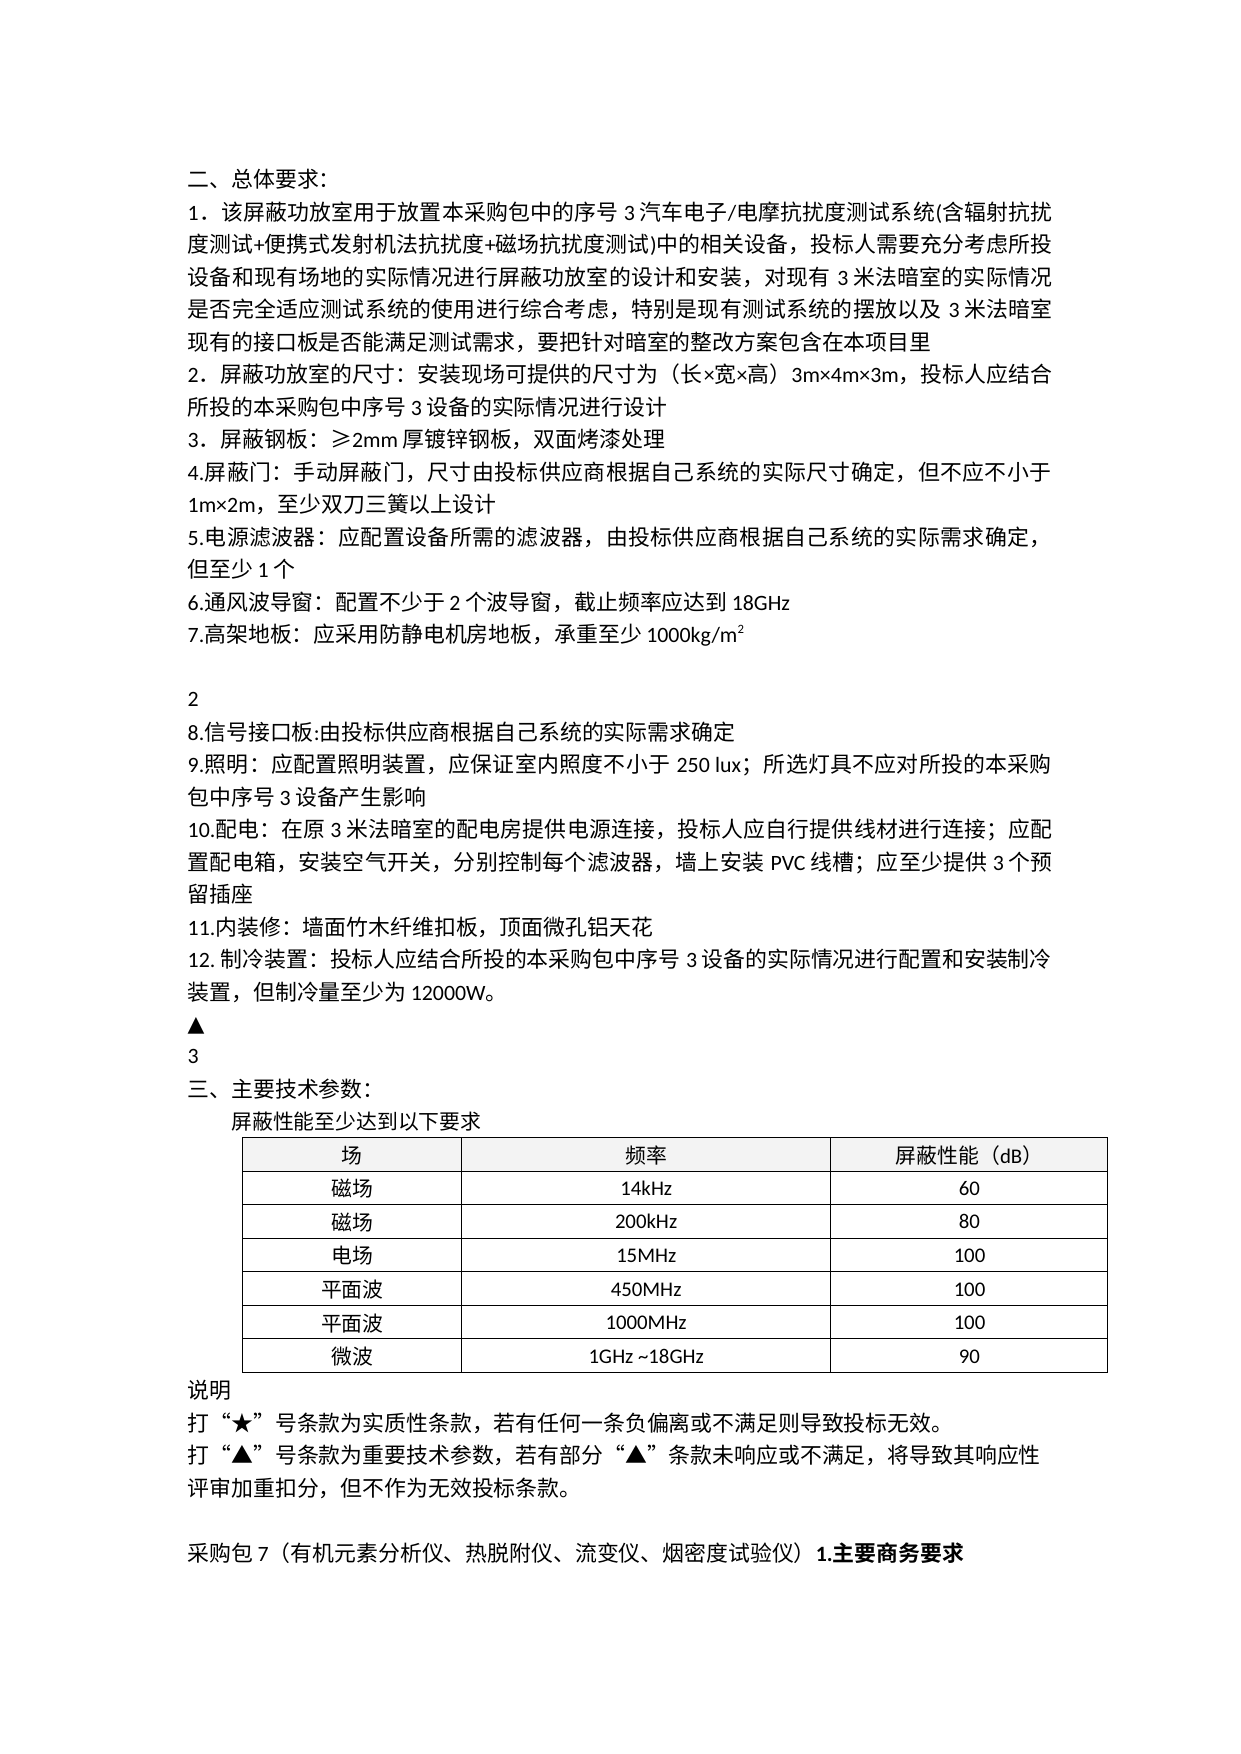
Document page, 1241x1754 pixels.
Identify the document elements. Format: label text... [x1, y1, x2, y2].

text 采购包7（有机元素分析仪、热脱附仪、流变仪、烟密度试验仪）1.主要商务要求 [187, 1535, 1053, 1568]
